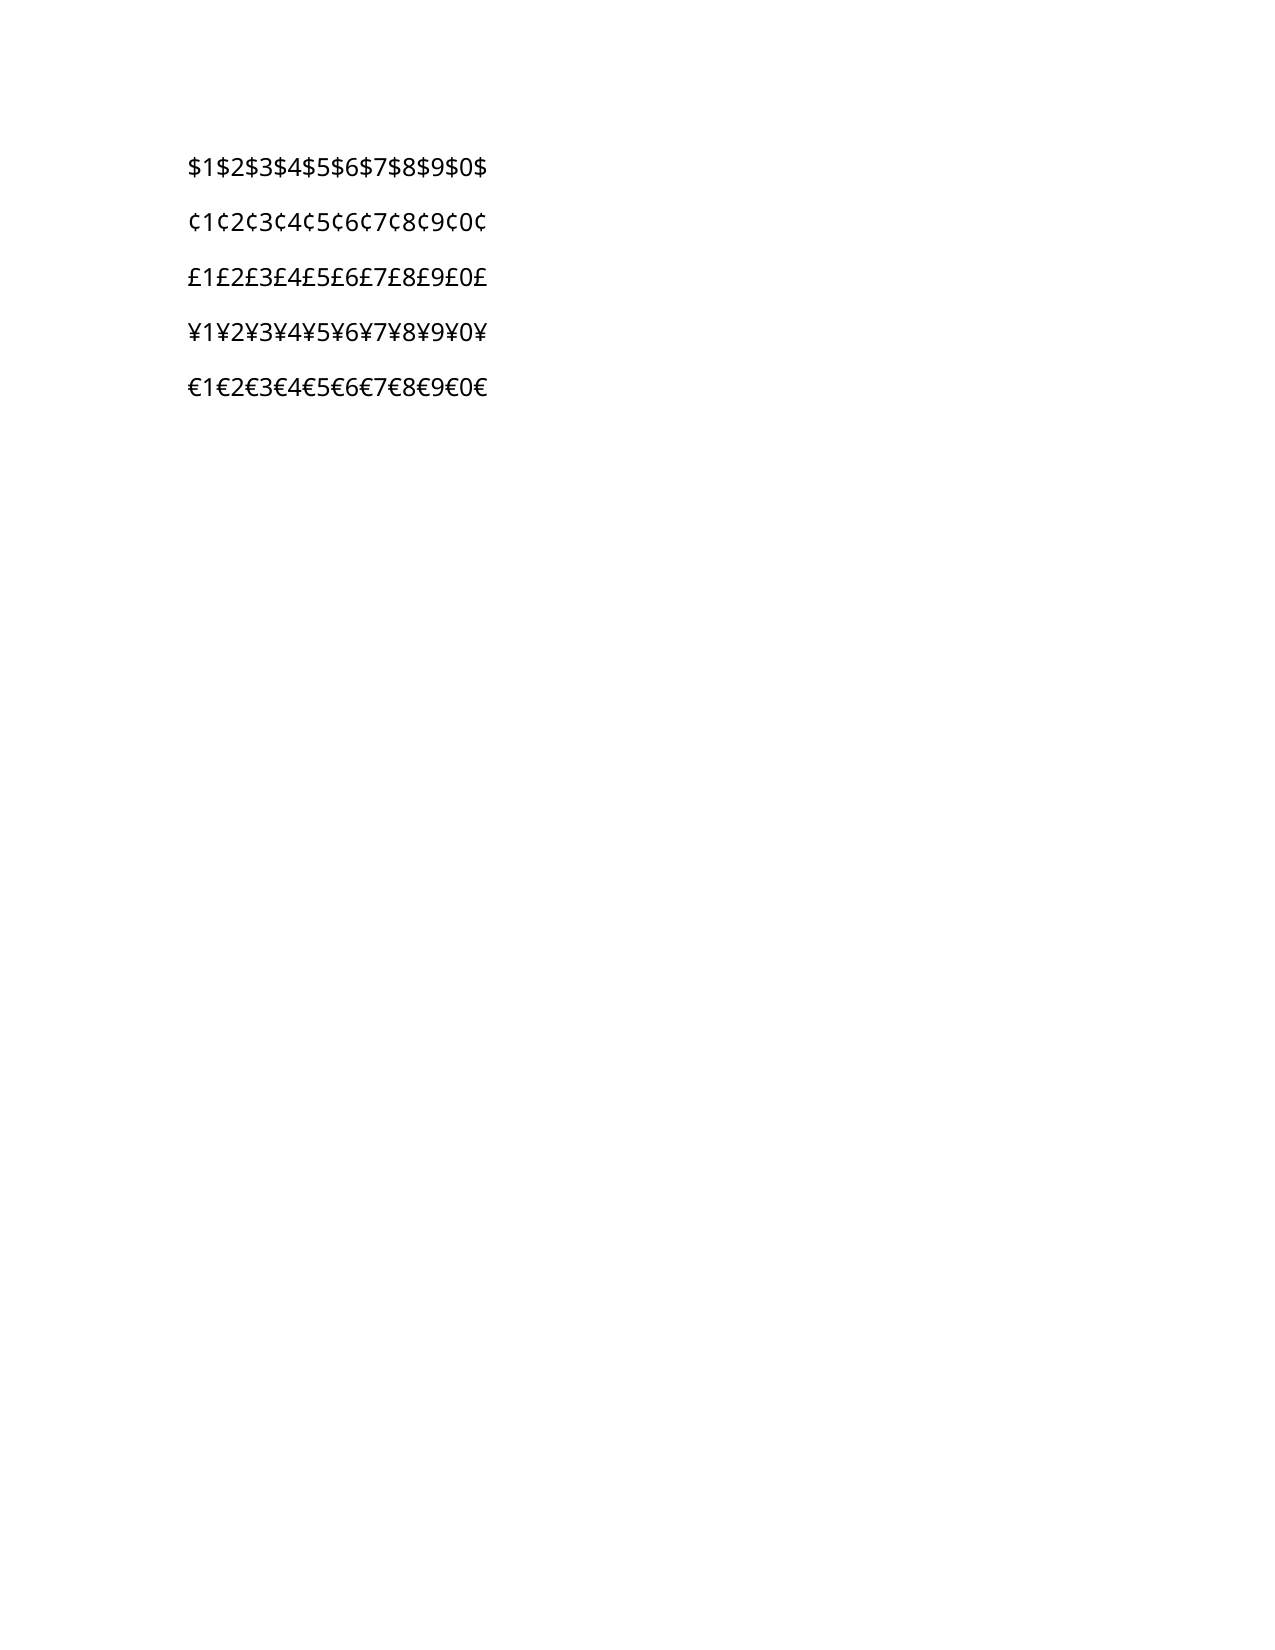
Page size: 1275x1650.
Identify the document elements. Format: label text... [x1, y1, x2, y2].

text ¢1¢2¢3¢4¢5¢6¢7¢8¢9¢0¢ [187, 205, 1087, 239]
text ¥1¥2¥3¥4¥5¥6¥7¥8¥9¥0¥ [187, 315, 1087, 349]
text £1£2£3£4£5£6£7£8£9£0£ [187, 260, 1087, 294]
text €1€2€3€4€5€6€7€8€9€0€ [187, 369, 1087, 404]
text $1$2$3$4$5$6$7$8$9$0$ [187, 150, 1087, 184]
